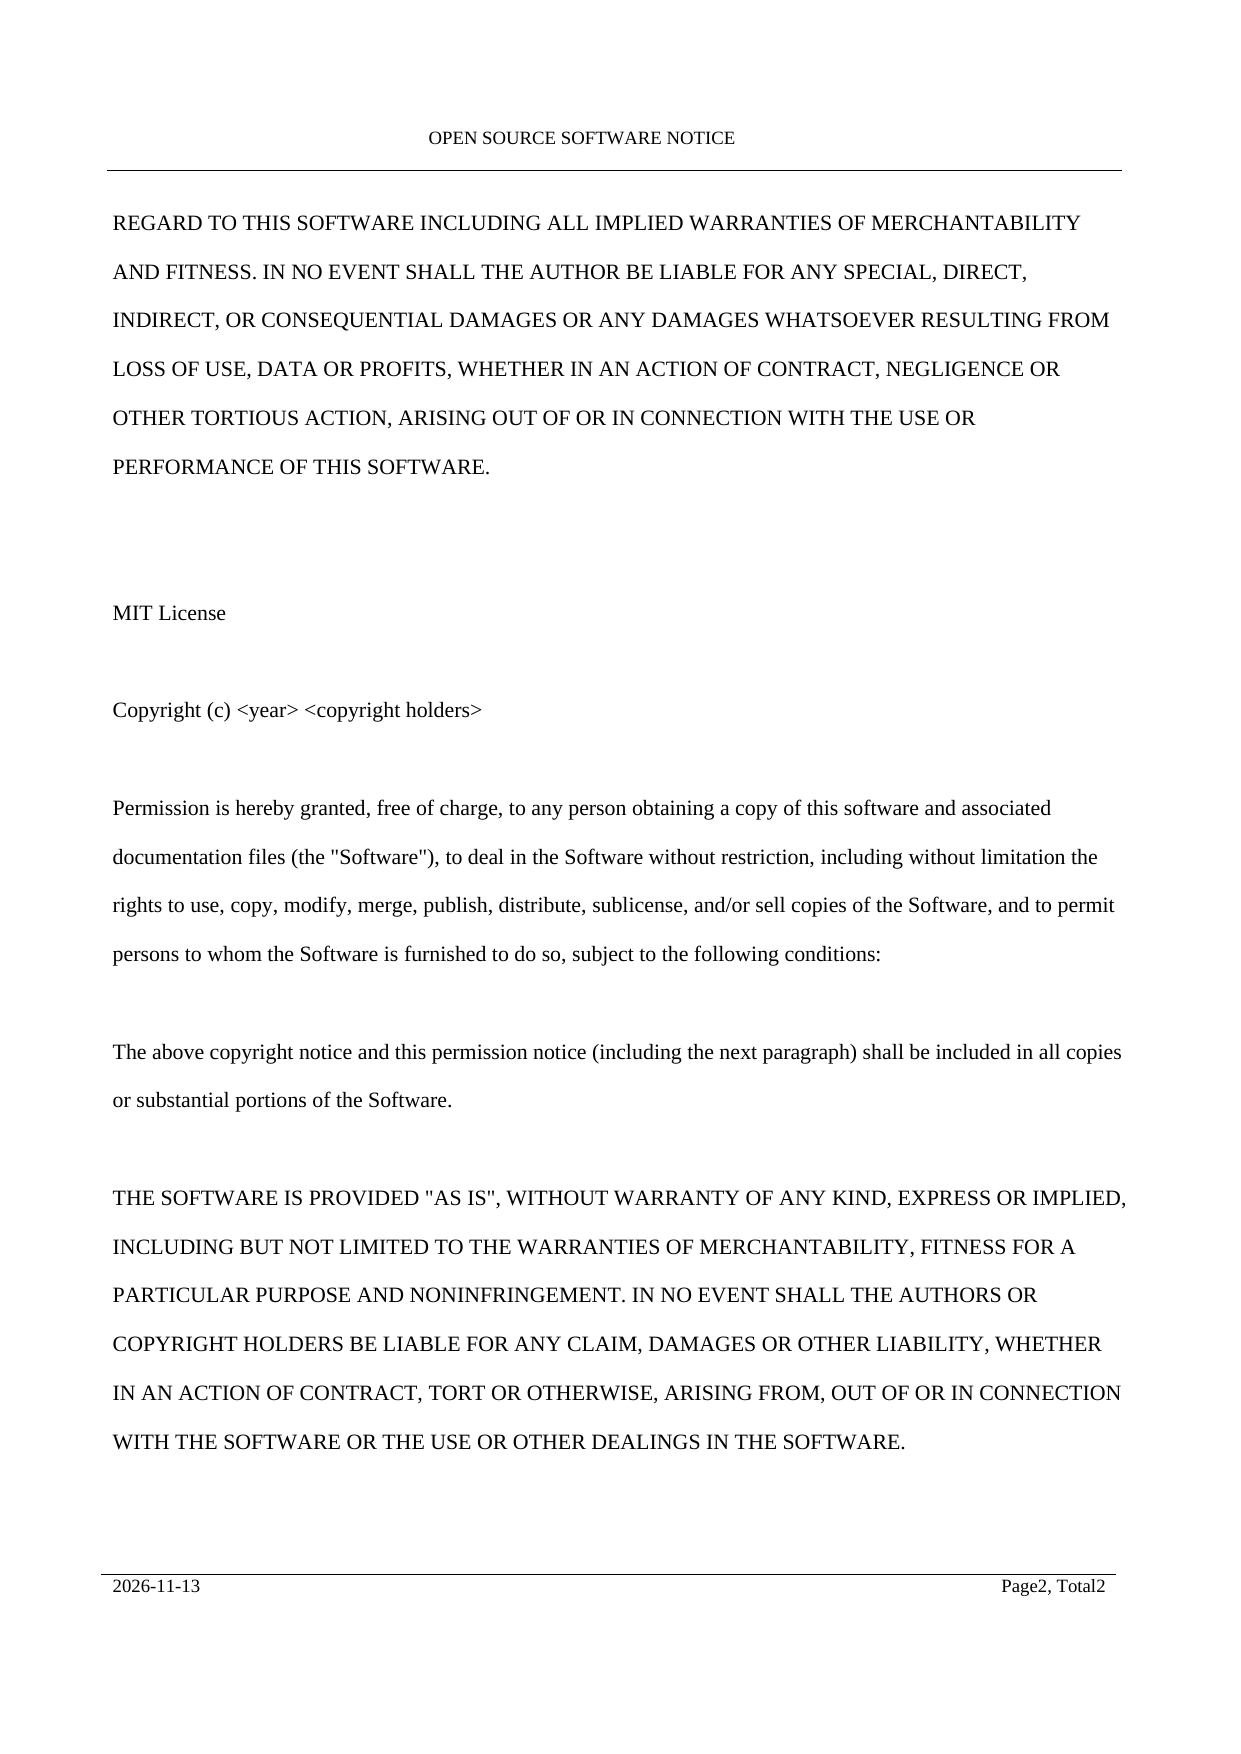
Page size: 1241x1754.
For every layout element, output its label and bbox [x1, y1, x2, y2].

text [112, 206, 1128, 1555]
